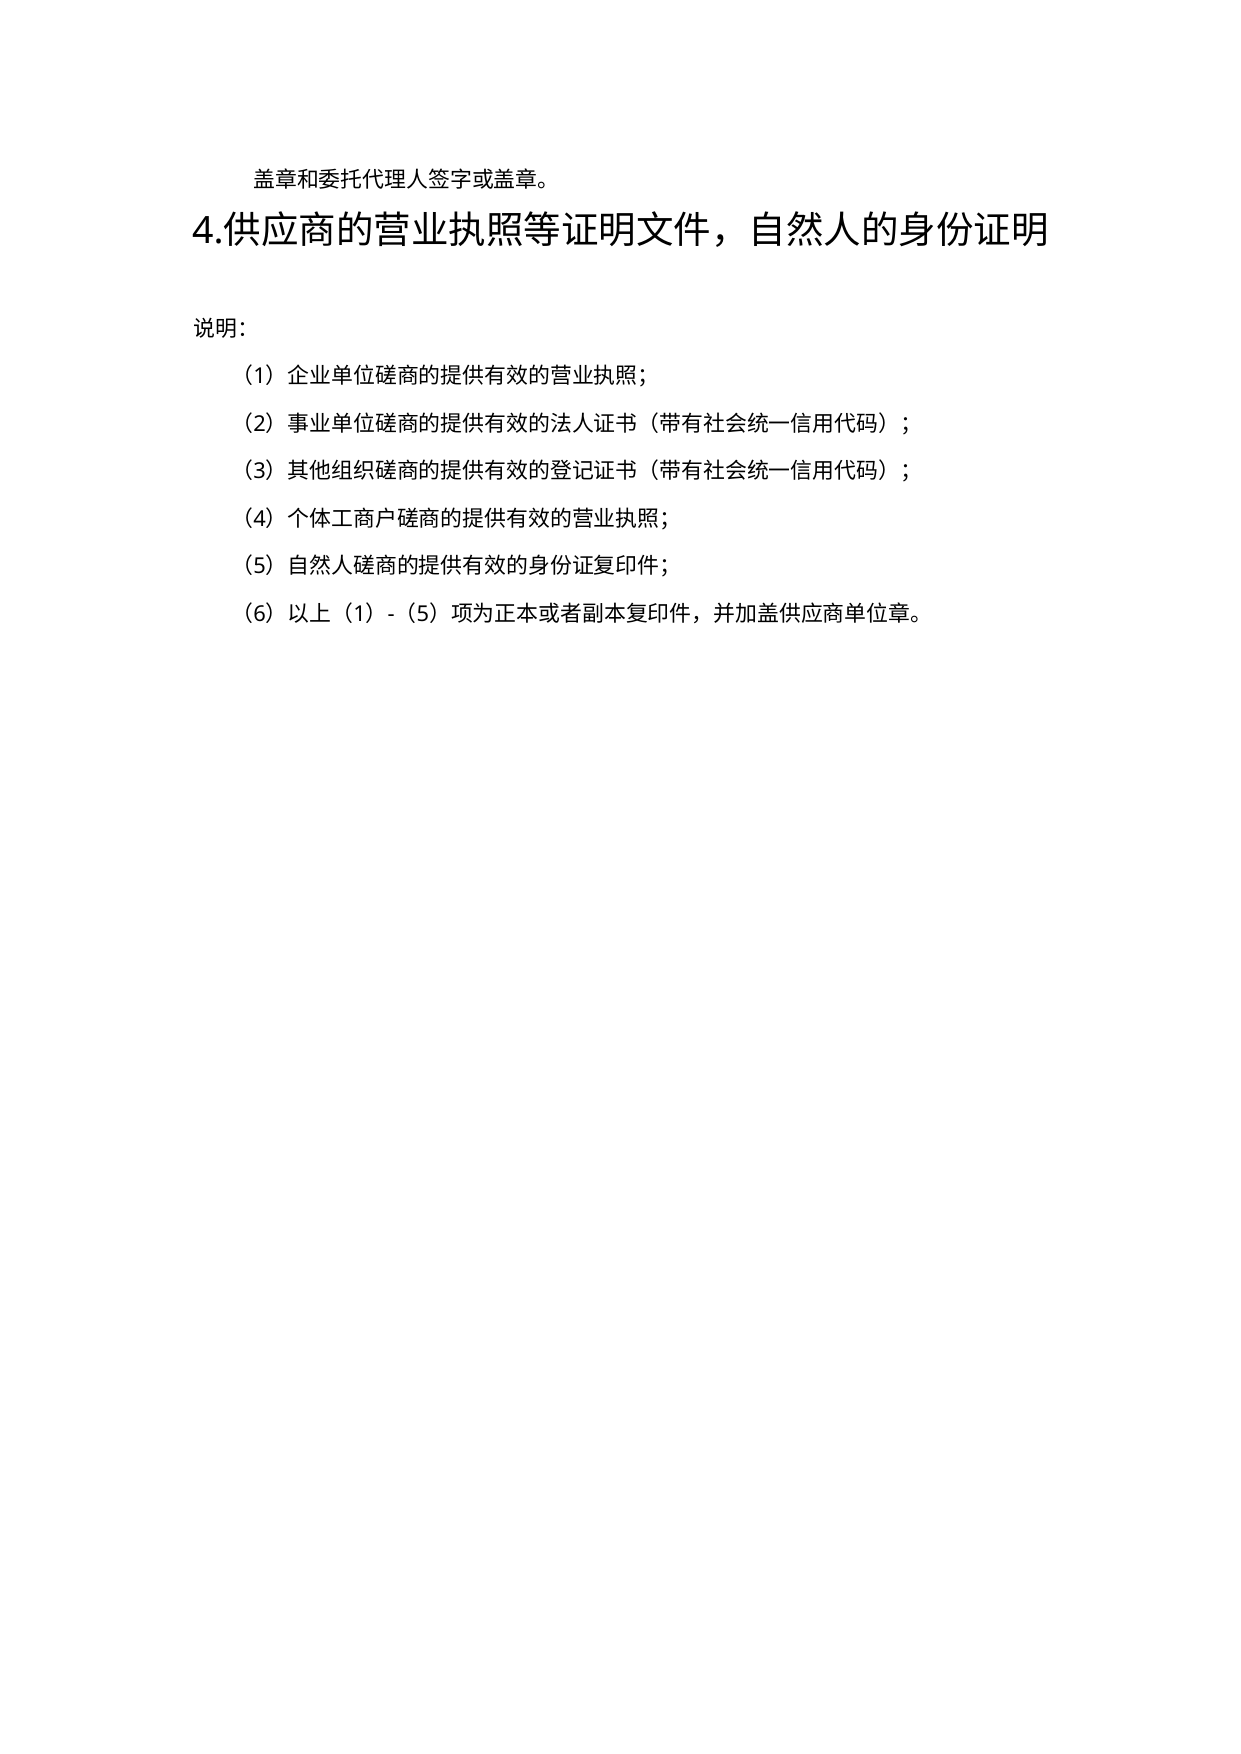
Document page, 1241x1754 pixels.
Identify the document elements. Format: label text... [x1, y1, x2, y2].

text （6）以上（1）-（5）项为正本或者副本复印件，并加盖供应商单位章。 [187, 596, 1053, 628]
text 4.供应商的营业执照等证明文件，自然人的身份证明 [187, 194, 1053, 259]
text 说明： [187, 311, 1053, 342]
text （2）事业单位磋商的提供有效的法人证书（带有社会统一信用代码）； [187, 406, 1053, 437]
text （3）其他组织磋商的提供有效的登记证书（带有社会统一信用代码）； [187, 453, 1053, 485]
text （5）自然人磋商的提供有效的身份证复印件； [187, 548, 1053, 580]
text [187, 162, 1053, 194]
text （4）个体工商户磋商的提供有效的营业执照； [187, 501, 1053, 533]
text （1）企业单位磋商的提供有效的营业执照； [187, 358, 1053, 390]
